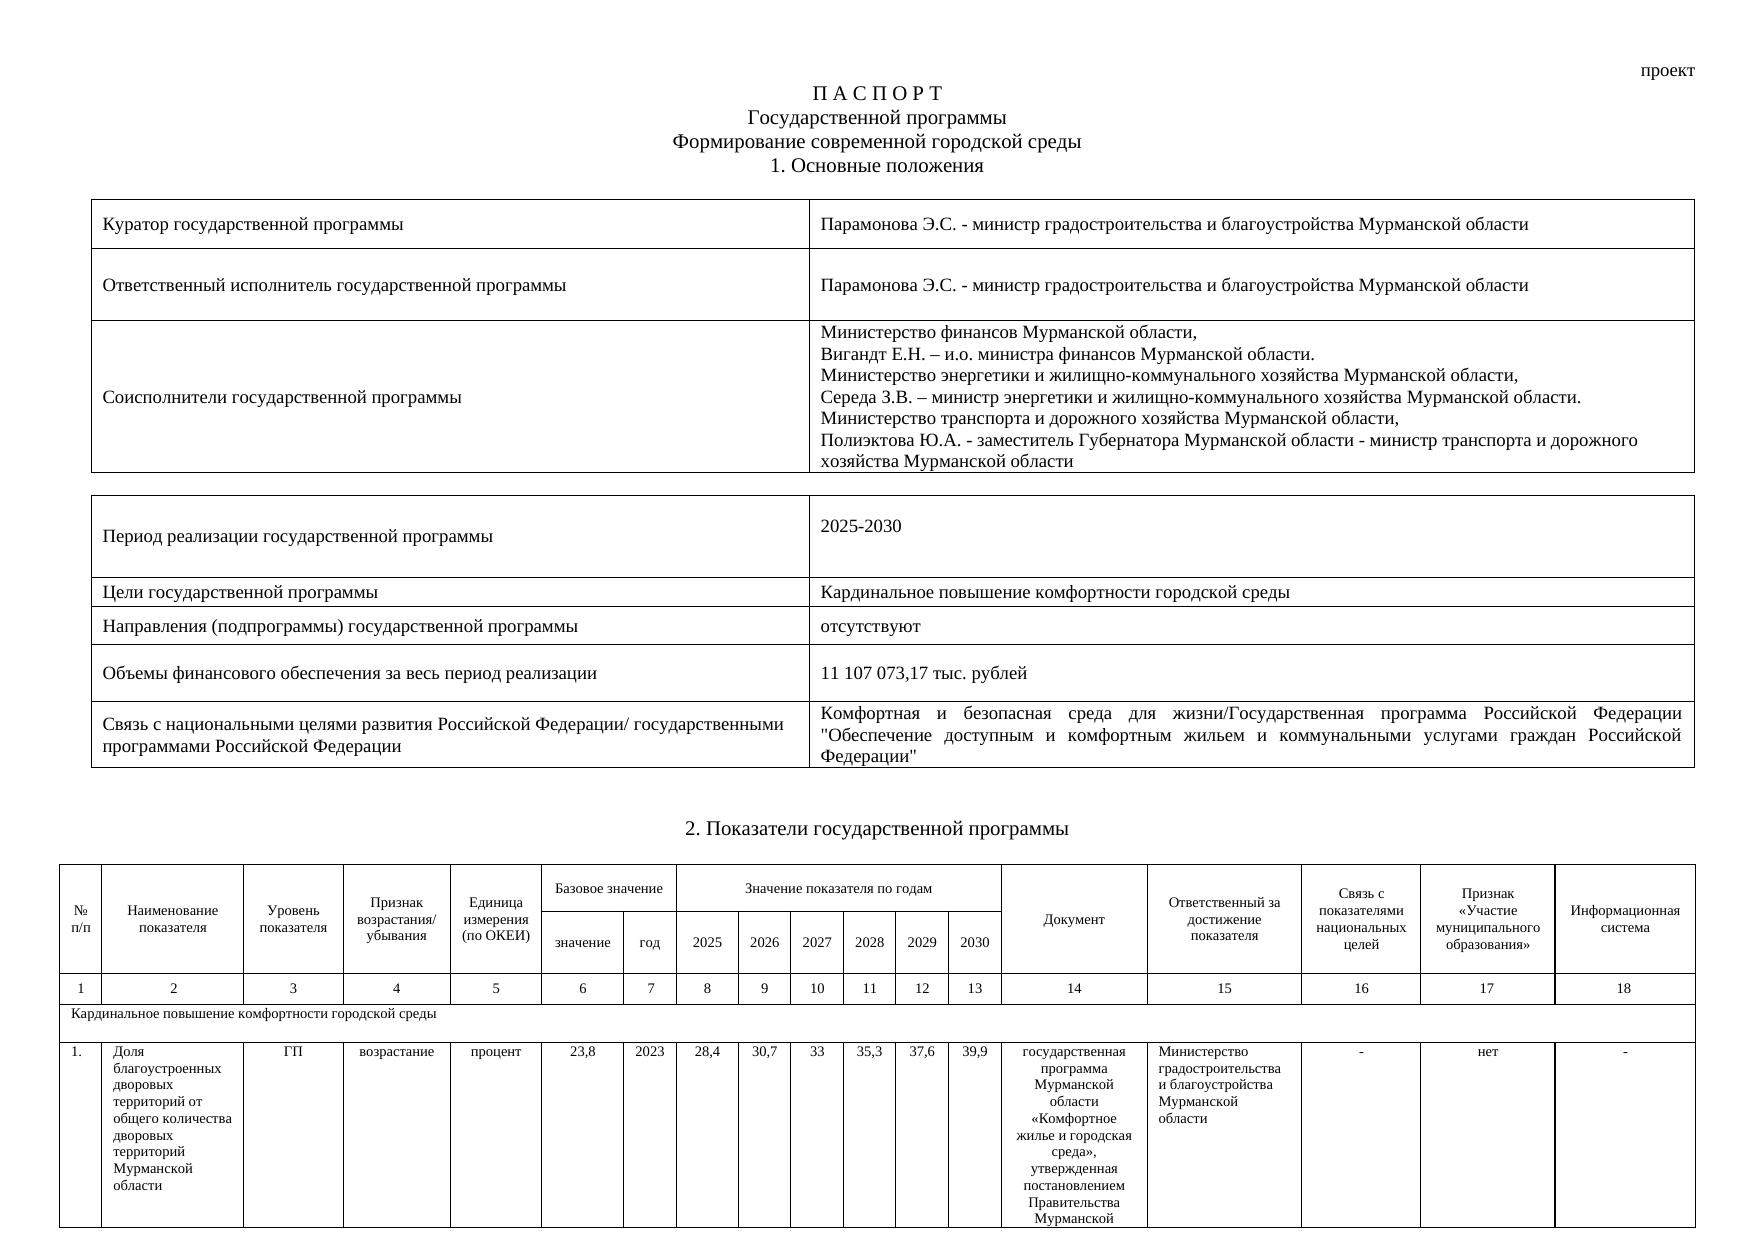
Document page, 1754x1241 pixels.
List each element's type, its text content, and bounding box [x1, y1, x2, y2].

table_cell Соисполнители государственной программы [92, 321, 809, 472]
table_cell 37,6 [896, 1043, 948, 1227]
table_header Базовое значение [542, 865, 676, 911]
text 2. Показатели государственной программы [59, 816, 1695, 840]
table_cell 23,8 [542, 1043, 623, 1227]
table_cell ГП [244, 1043, 343, 1227]
table_cell 8 [677, 974, 738, 1003]
table_cell значение [542, 912, 623, 972]
table_cell 18 [1556, 974, 1695, 1003]
table_cell 12 [896, 974, 948, 1003]
table_cell - [1556, 1043, 1695, 1227]
table_cell 9 [739, 974, 790, 1003]
table_cell Комфортная и безопасная среда для жизни/Государственная программа Российской Федерации "Обеспечение доступным и комфортным жильем и коммунальными услугами граждан Российской Федерации" [810, 702, 1694, 767]
table_cell 3 [244, 974, 343, 1003]
table_header Значение показателя по годам [677, 865, 1001, 911]
table_cell 2027 [791, 912, 843, 972]
text Формирование современной городской среды [59, 129, 1695, 153]
table_header Ответственный за достижение показателя [1148, 865, 1301, 972]
table_cell Министерство финансов Мурманской области, Вигандт Е.Н. – и.о. министра финансов Мурманской области. Министерство энергетики и жилищно-коммунального хозяйства Мурманской области, Середа З.В. – министр энергетики и жилищно-коммунального хозяйства Мурманской области. Министерство транспорта и дорожного хозяйства Мурманской области, Полиэктова Ю.А. - заместитель Губернатора Мурманской области - министр транспорта и дорожного хозяйства Мурманской области [810, 321, 1694, 472]
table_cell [1002, 1043, 1147, 1227]
text Государственной программы [59, 105, 1695, 129]
table_header Куратор государственной программы [92, 200, 809, 248]
table_cell 15 [1148, 974, 1301, 1003]
table_header Информационная система [1556, 865, 1695, 972]
table_cell 11 107 073,17 тыс. рублей [810, 645, 1694, 701]
table_cell 39,9 [949, 1043, 1001, 1227]
text 1. Основные положения [59, 153, 1695, 177]
table_cell Объемы финансового обеспечения за весь период реализации [92, 645, 809, 701]
table_cell 2025 [677, 912, 738, 972]
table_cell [1148, 1043, 1301, 1227]
table_cell нет [1421, 1043, 1554, 1227]
table_cell 16 [1302, 974, 1420, 1003]
table_cell 2026 [739, 912, 790, 972]
table_cell Парамонова Э.С. - министр градостроительства и благоустройства Мурманской области [810, 249, 1694, 320]
table_header Парамонова Э.С. - министр градостроительства и благоустройства Мурманской области [810, 200, 1694, 248]
table_cell 28,4 [677, 1043, 738, 1227]
table_header Признак «Участие муниципального образования» [1421, 865, 1554, 972]
table_cell Связь с национальными целями развития Российской Федерации/ государственными программами Российской Федерации [92, 702, 809, 767]
table_cell отсутствуют [810, 607, 1694, 644]
table_cell 2030 [949, 912, 1001, 972]
table_cell 5 [451, 974, 541, 1003]
table_cell 7 [624, 974, 676, 1003]
table_cell возрастание [344, 1043, 450, 1227]
table_cell 10 [791, 974, 843, 1003]
table_header Документ [1002, 865, 1147, 972]
table_cell 17 [1421, 974, 1554, 1003]
table_cell 2 [102, 974, 243, 1003]
table_cell 35,3 [844, 1043, 895, 1227]
table_cell 30,7 [739, 1043, 790, 1227]
table_cell 2023 [624, 1043, 676, 1227]
table_header Связь с показателями национальных целей [1302, 865, 1420, 972]
table_cell 1 [60, 974, 101, 1003]
table_cell Кардинальное повышение комфортности городской среды [810, 578, 1694, 606]
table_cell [102, 1043, 243, 1227]
table_cell 2028 [844, 912, 895, 972]
table_cell Кардинальное повышение комфортности городской среды [60, 1005, 1695, 1042]
table_cell 4 [344, 974, 450, 1003]
table_cell 14 [1002, 974, 1147, 1003]
table_cell - [1302, 1043, 1420, 1227]
table_cell год [624, 912, 676, 972]
table_cell Цели государственной программы [92, 578, 809, 606]
table_header Единица измерения (по ОКЕИ) [451, 865, 541, 972]
table_header 2025-2030 [810, 496, 1694, 577]
table_header Признак возрастания/ убывания [344, 865, 450, 972]
table_cell 13 [949, 974, 1001, 1003]
table_cell 11 [844, 974, 895, 1003]
table_cell процент [451, 1043, 541, 1227]
table_cell 2029 [896, 912, 948, 972]
table_header Уровень показателя [244, 865, 343, 972]
table_header № п/п [60, 865, 101, 972]
table_cell Направления (подпрограммы) государственной программы [92, 607, 809, 644]
table_cell 1. [60, 1043, 101, 1227]
table_header Период реализации государственной программы [92, 496, 809, 577]
table_cell Ответственный исполнитель государственной программы [92, 249, 809, 320]
text П А С П О Р Т [59, 81, 1695, 105]
table_cell 33 [791, 1043, 843, 1227]
text проект [59, 59, 1695, 81]
table_header Наименование показателя [102, 865, 243, 972]
table_cell 6 [542, 974, 623, 1003]
